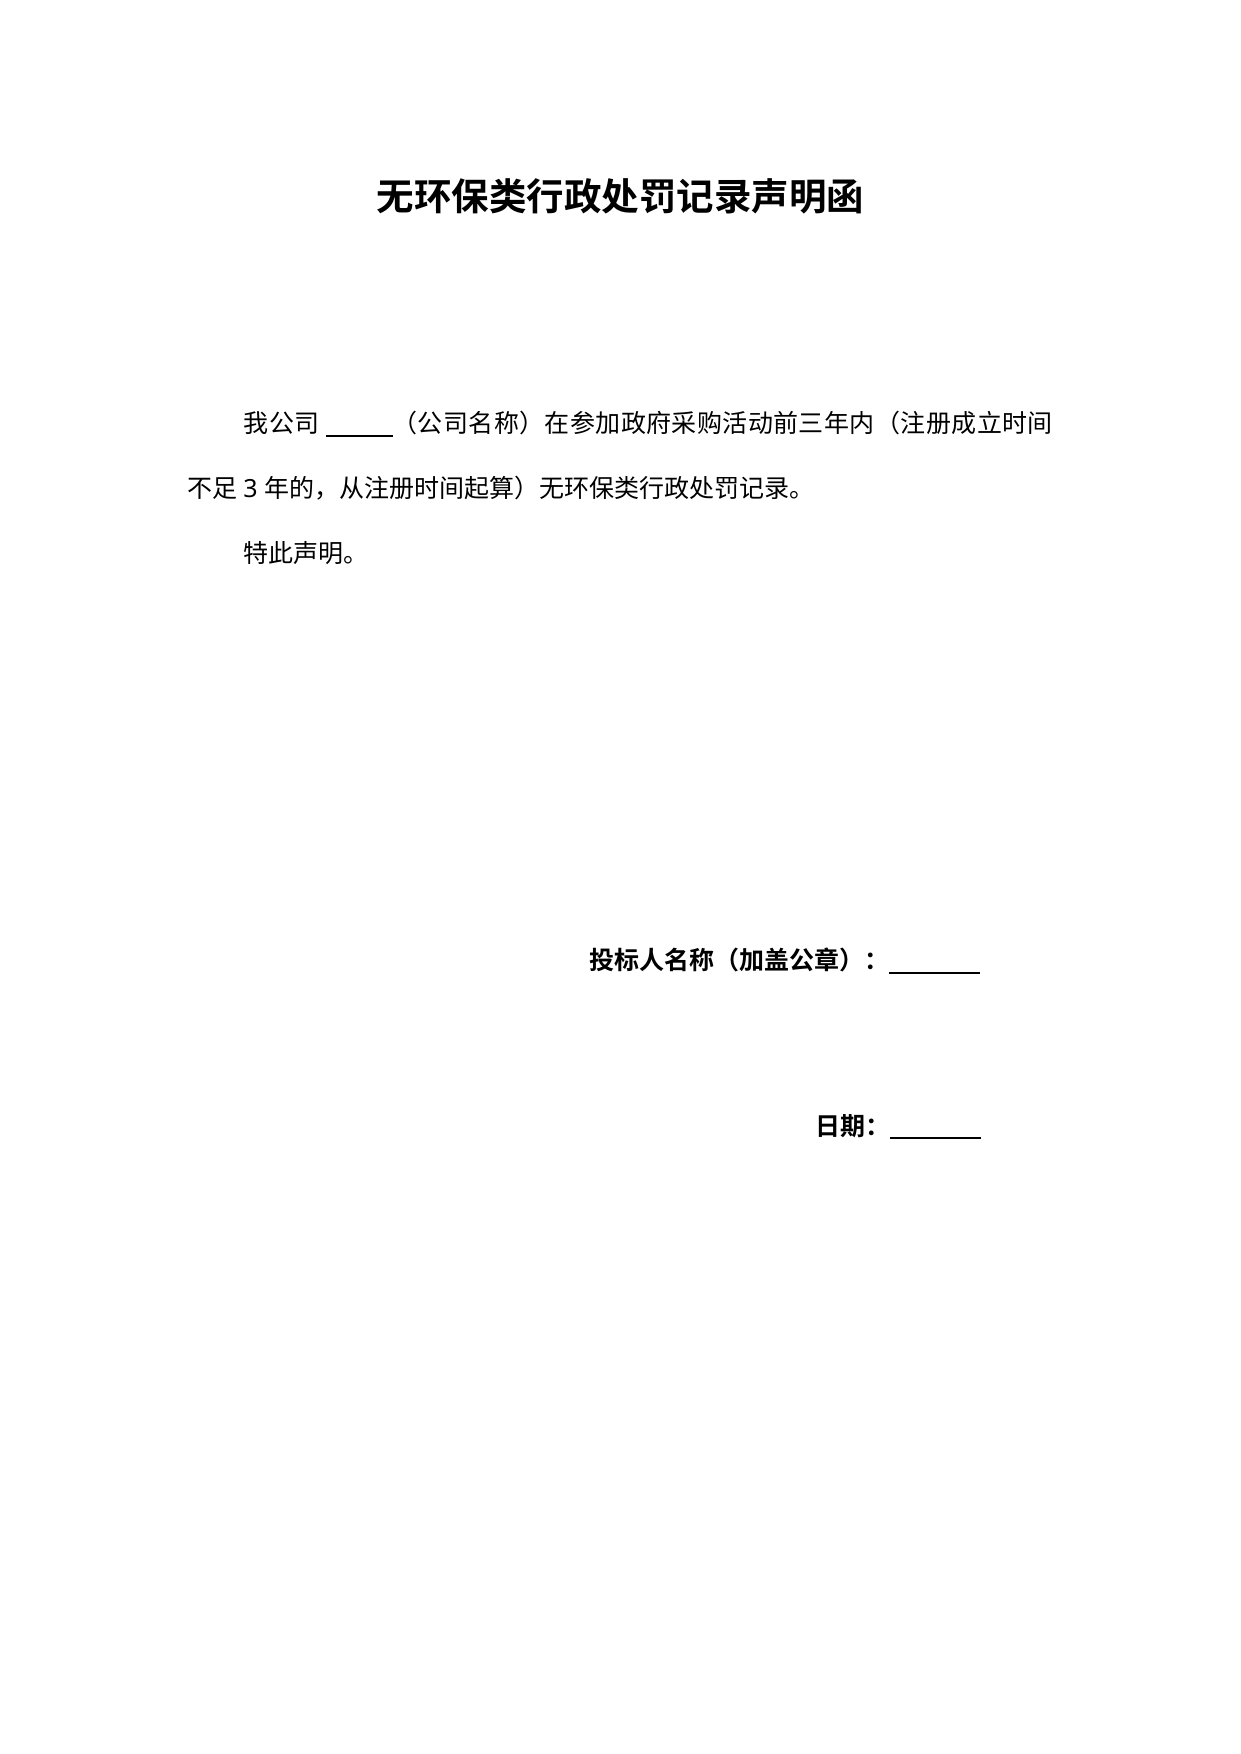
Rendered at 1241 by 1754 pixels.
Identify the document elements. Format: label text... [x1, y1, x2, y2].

text 特此声明。 [187, 519, 1053, 584]
text 日期： [187, 1092, 1053, 1157]
text 无环保类行政处罚记录声明函 [187, 162, 1053, 227]
text 投标人名称（加盖公章）： [187, 926, 1053, 991]
text 我公司 （公司名称）在参加政府采购活动前三年内（注册成立时间不足 3 年的，从注册时间起算）无环保类行政处罚记录。 [187, 389, 1053, 519]
